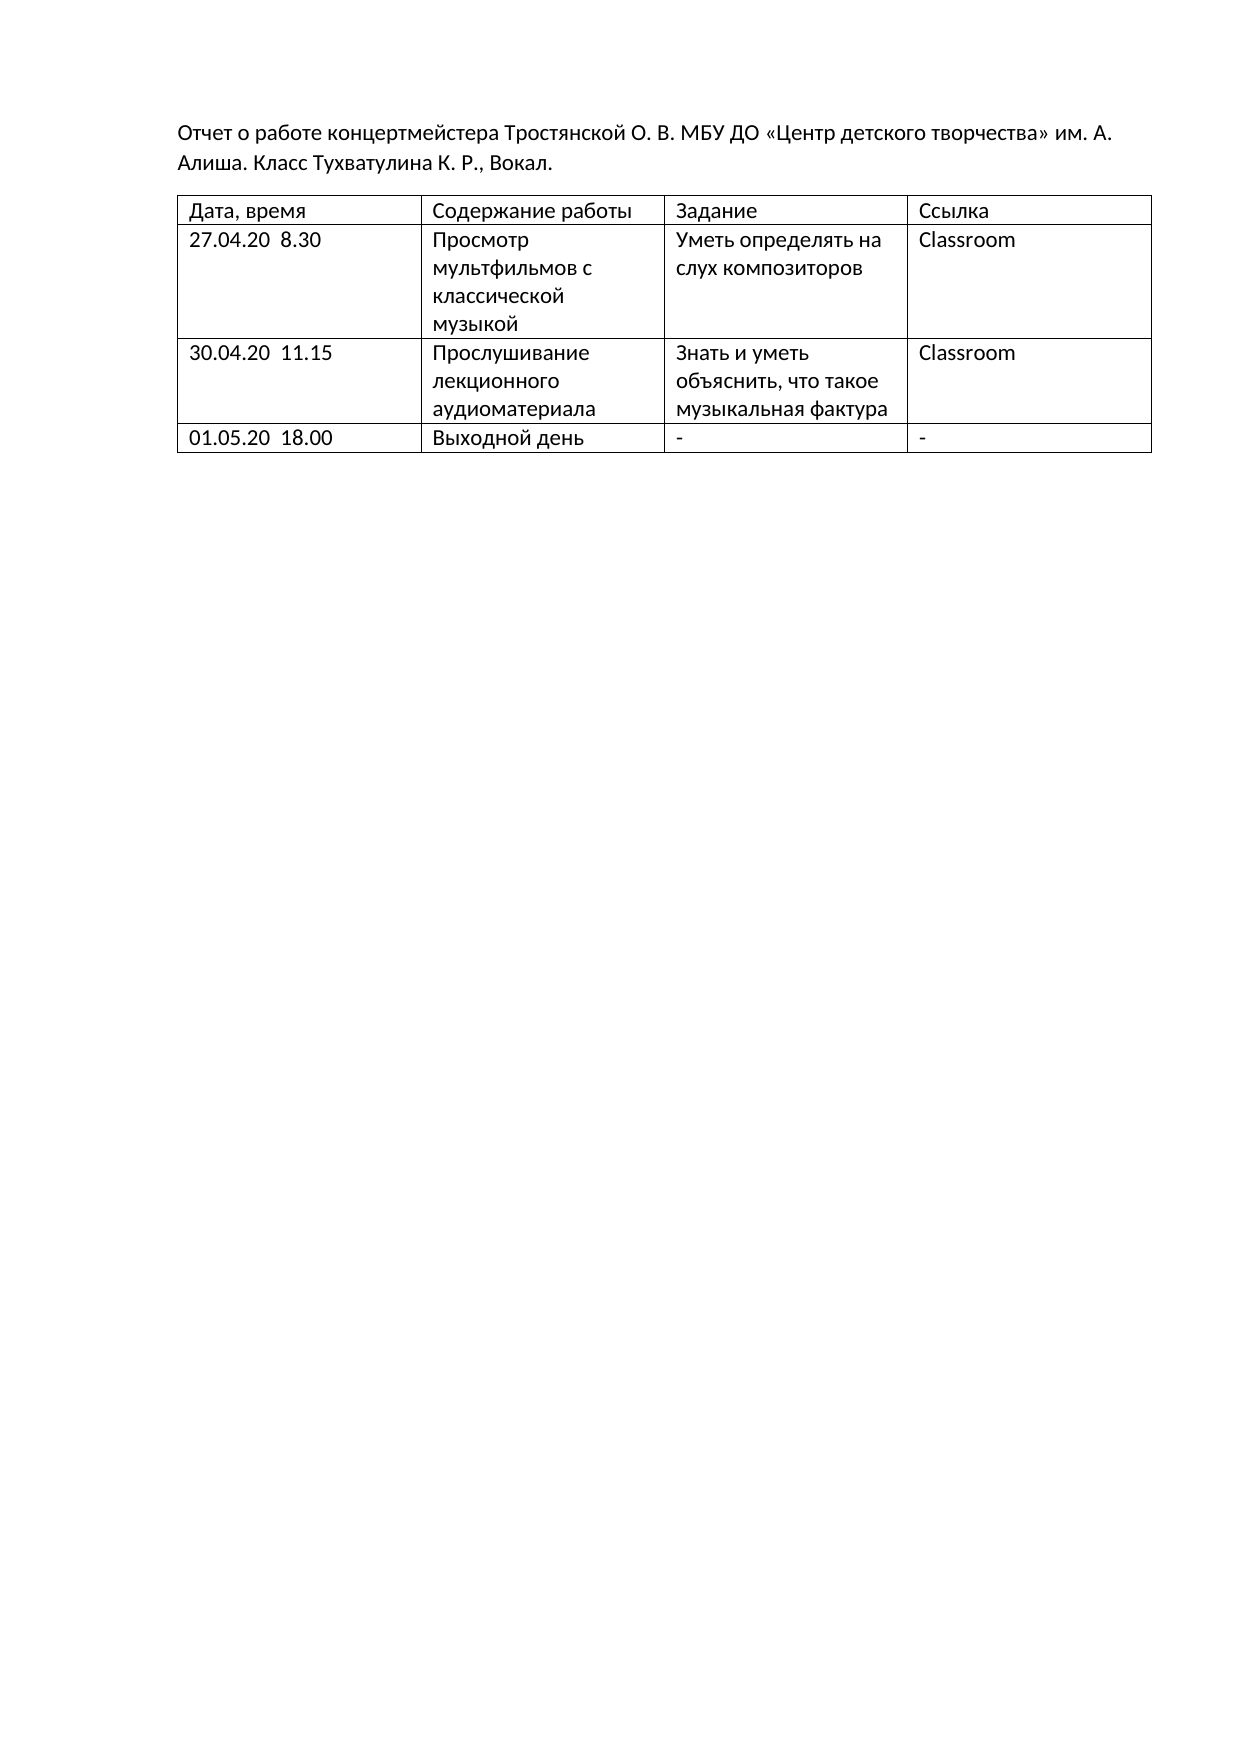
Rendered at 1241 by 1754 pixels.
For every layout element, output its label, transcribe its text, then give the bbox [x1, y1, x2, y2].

table_cell 27.04.20 8.30 [178, 225, 421, 337]
table_cell Просмотр мультфильмов с классической музыкой [422, 225, 664, 337]
table_cell Classroom [908, 339, 1151, 422]
text Отчет о работе концертмейстера Тростянской О. В. МБУ ДО «Центр детского творчества» им. А. Алиша. Класс Тухватулина К. Р., Вокал. [177, 118, 1152, 176]
table_cell 30.04.20 11.15 [178, 339, 421, 422]
table_header Ссылка [908, 196, 1151, 224]
table_cell Прослушивание лекционного аудиоматериала [422, 339, 664, 422]
table_header Содержание работы [422, 196, 664, 224]
table_cell Classroom [908, 225, 1151, 337]
table_cell - [665, 424, 907, 452]
table_cell Знать и уметь объяснить, что такое музыкальная фактура [665, 339, 907, 422]
table_header Дата, время [178, 196, 421, 224]
table_cell Уметь определять на слух композиторов [665, 225, 907, 337]
table_cell Выходной день [422, 424, 664, 452]
table_cell 01.05.20 18.00 [178, 424, 421, 452]
table_cell - [908, 424, 1151, 452]
table_header Задание [665, 196, 907, 224]
